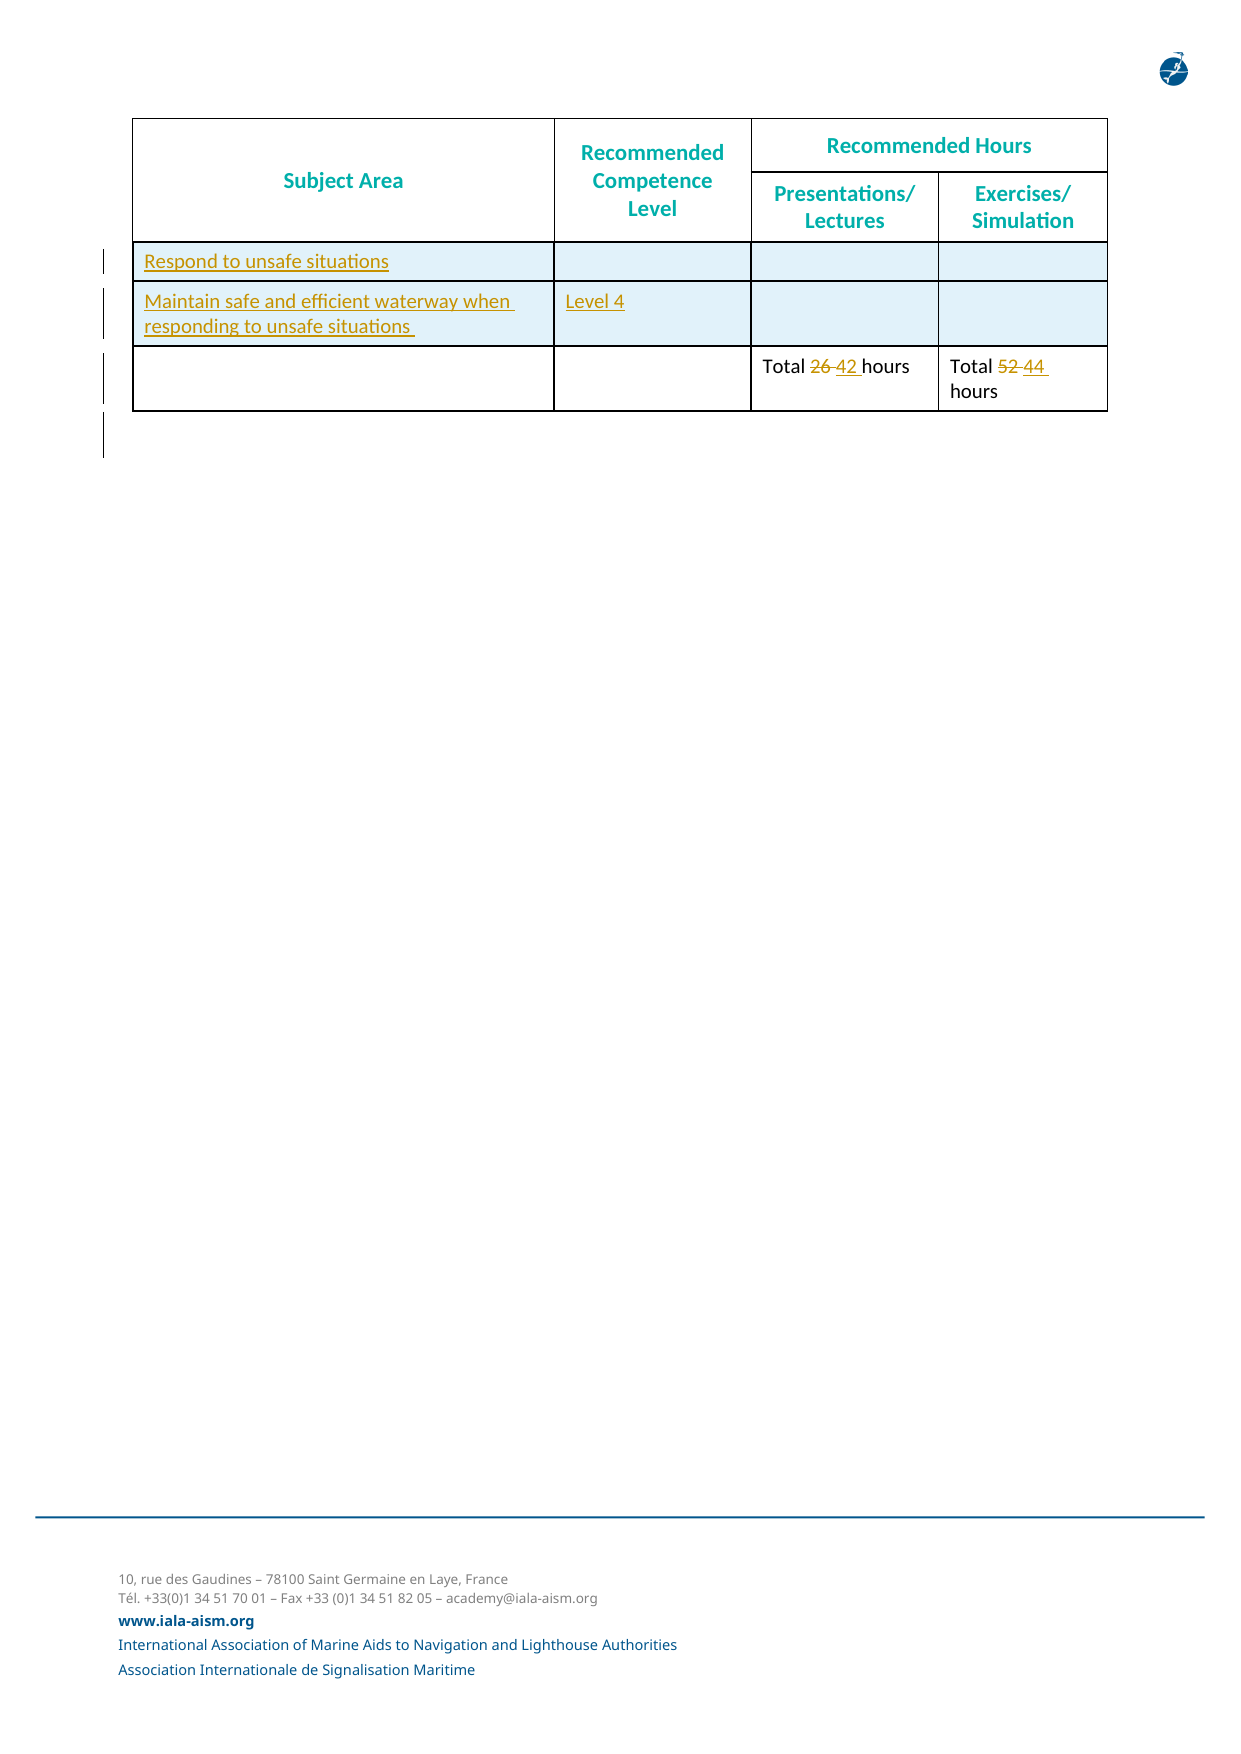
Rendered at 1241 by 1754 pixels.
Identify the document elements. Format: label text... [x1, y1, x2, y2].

table_cell [134, 347, 553, 410]
picture [1128, 2, 1241, 121]
table_cell [555, 347, 750, 410]
table_header Recommended Hours [752, 119, 1107, 171]
table_header Recommended Competence Level [555, 119, 751, 241]
table_cell Total hours [752, 347, 938, 410]
table_cell Presentations/ Lectures [752, 173, 938, 241]
table_cell Total hours [939, 347, 1107, 410]
table_header Subject Area [133, 119, 554, 241]
table_cell Exercises/ Simulation [939, 173, 1107, 241]
